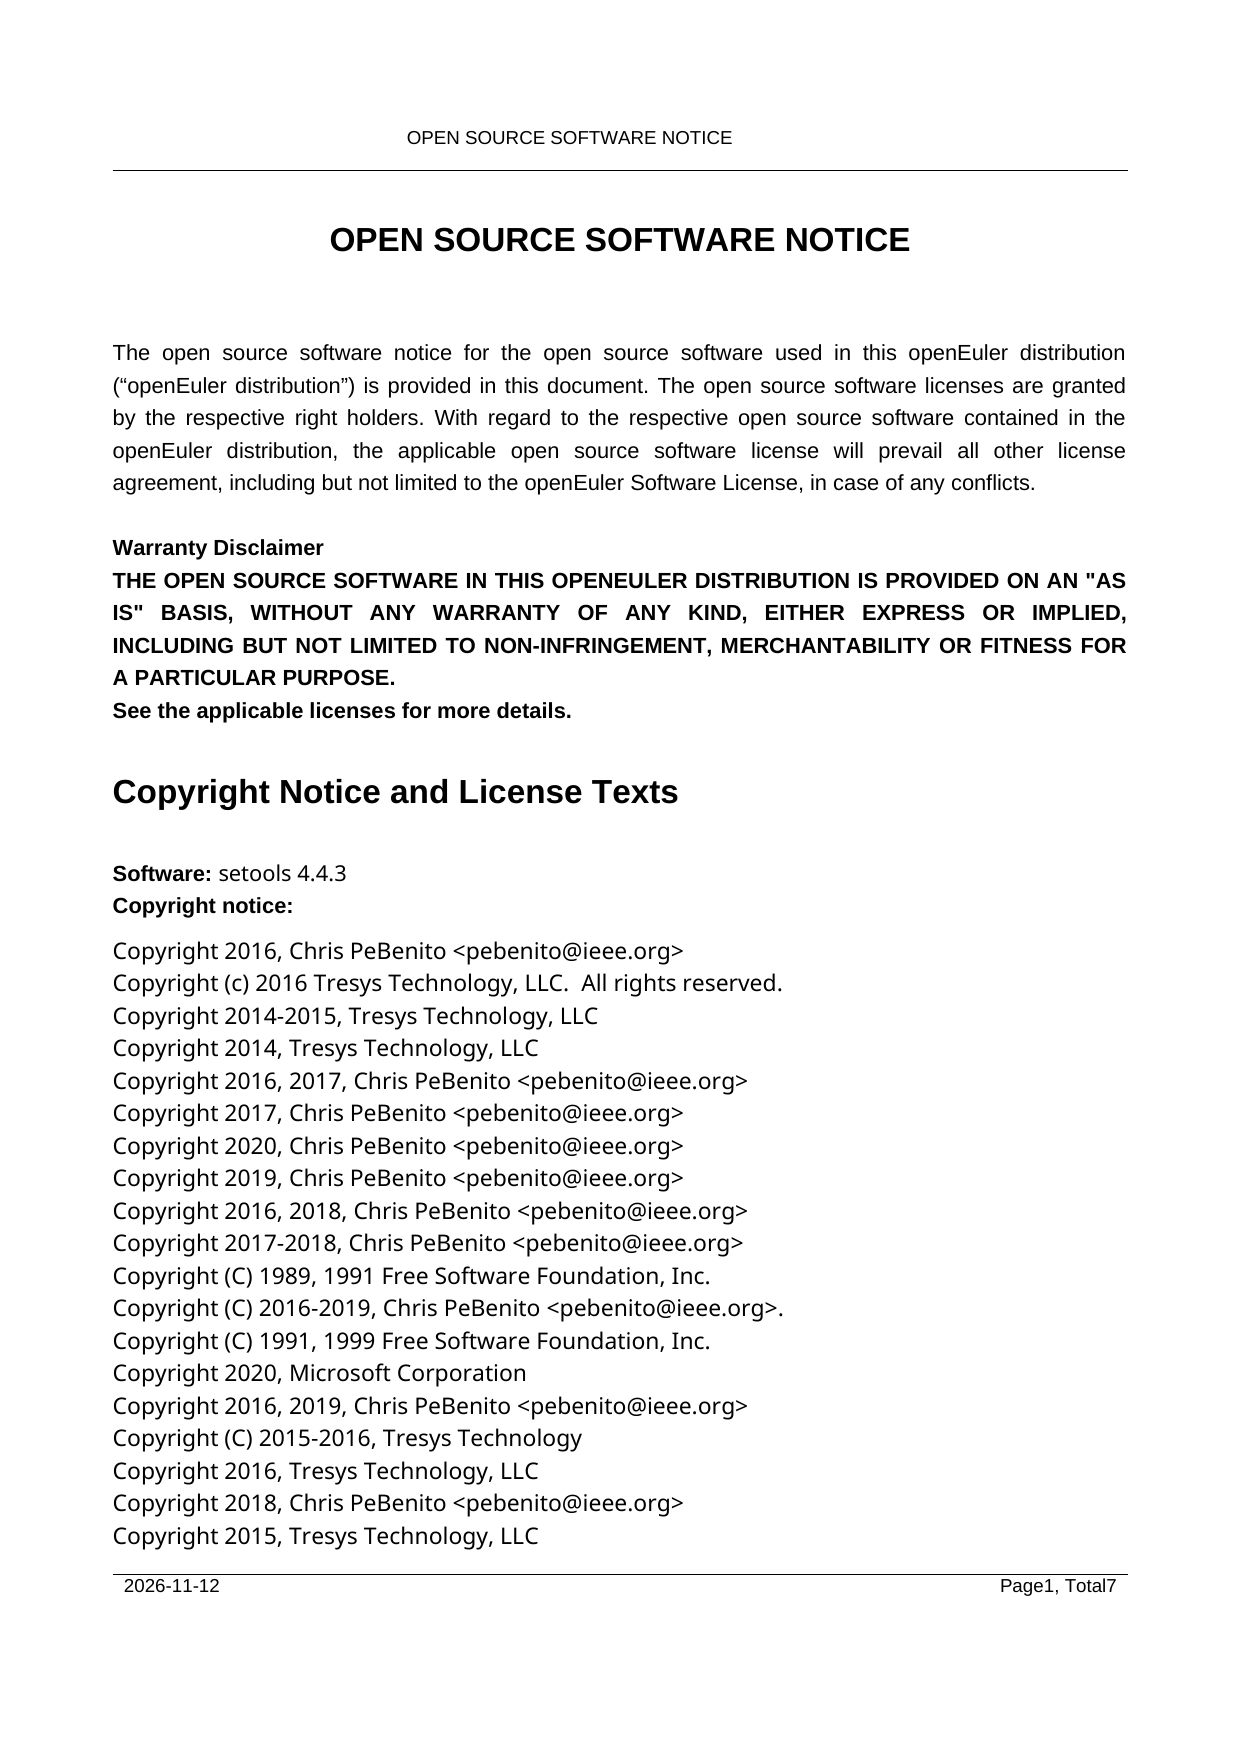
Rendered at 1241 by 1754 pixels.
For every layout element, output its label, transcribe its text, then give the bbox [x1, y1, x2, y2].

text Warranty Disclaimer [112, 531, 1128, 564]
text The open source software notice for the open source software used in this openEuler distribution (“openEuler distribution”) is provided in this document. The open source software licenses are granted by the respective right holders. With regard to the respective open source software contained in the openEuler distribution, the applicable open source software license will prevail all other license agreement, including but not limited to the openEuler Software License, in case of any conflicts. [112, 336, 1128, 499]
text Copyright Notice and License Texts [112, 759, 1128, 824]
text THE OPEN SOURCE SOFTWARE IN THIS OPENEULER DISTRIBUTION IS PROVIDED ON AN "AS IS" BASIS, WITHOUT ANY WARRANTY OF ANY KIND, EITHER EXPRESS OR IMPLIED, INCLUDING BUT NOT LIMITED TO NON-INFRINGEMENT, MERCHANTABILITY OR FITNESS FOR A PARTICULAR PURPOSE. See the applicable licenses for more details. [112, 564, 1128, 726]
text Copyright notice: [112, 889, 1128, 921]
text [112, 934, 1128, 1551]
text OPEN SOURCE SOFTWARE NOTICE [112, 206, 1128, 271]
title Software: setools 4.4.3 [112, 856, 1128, 889]
